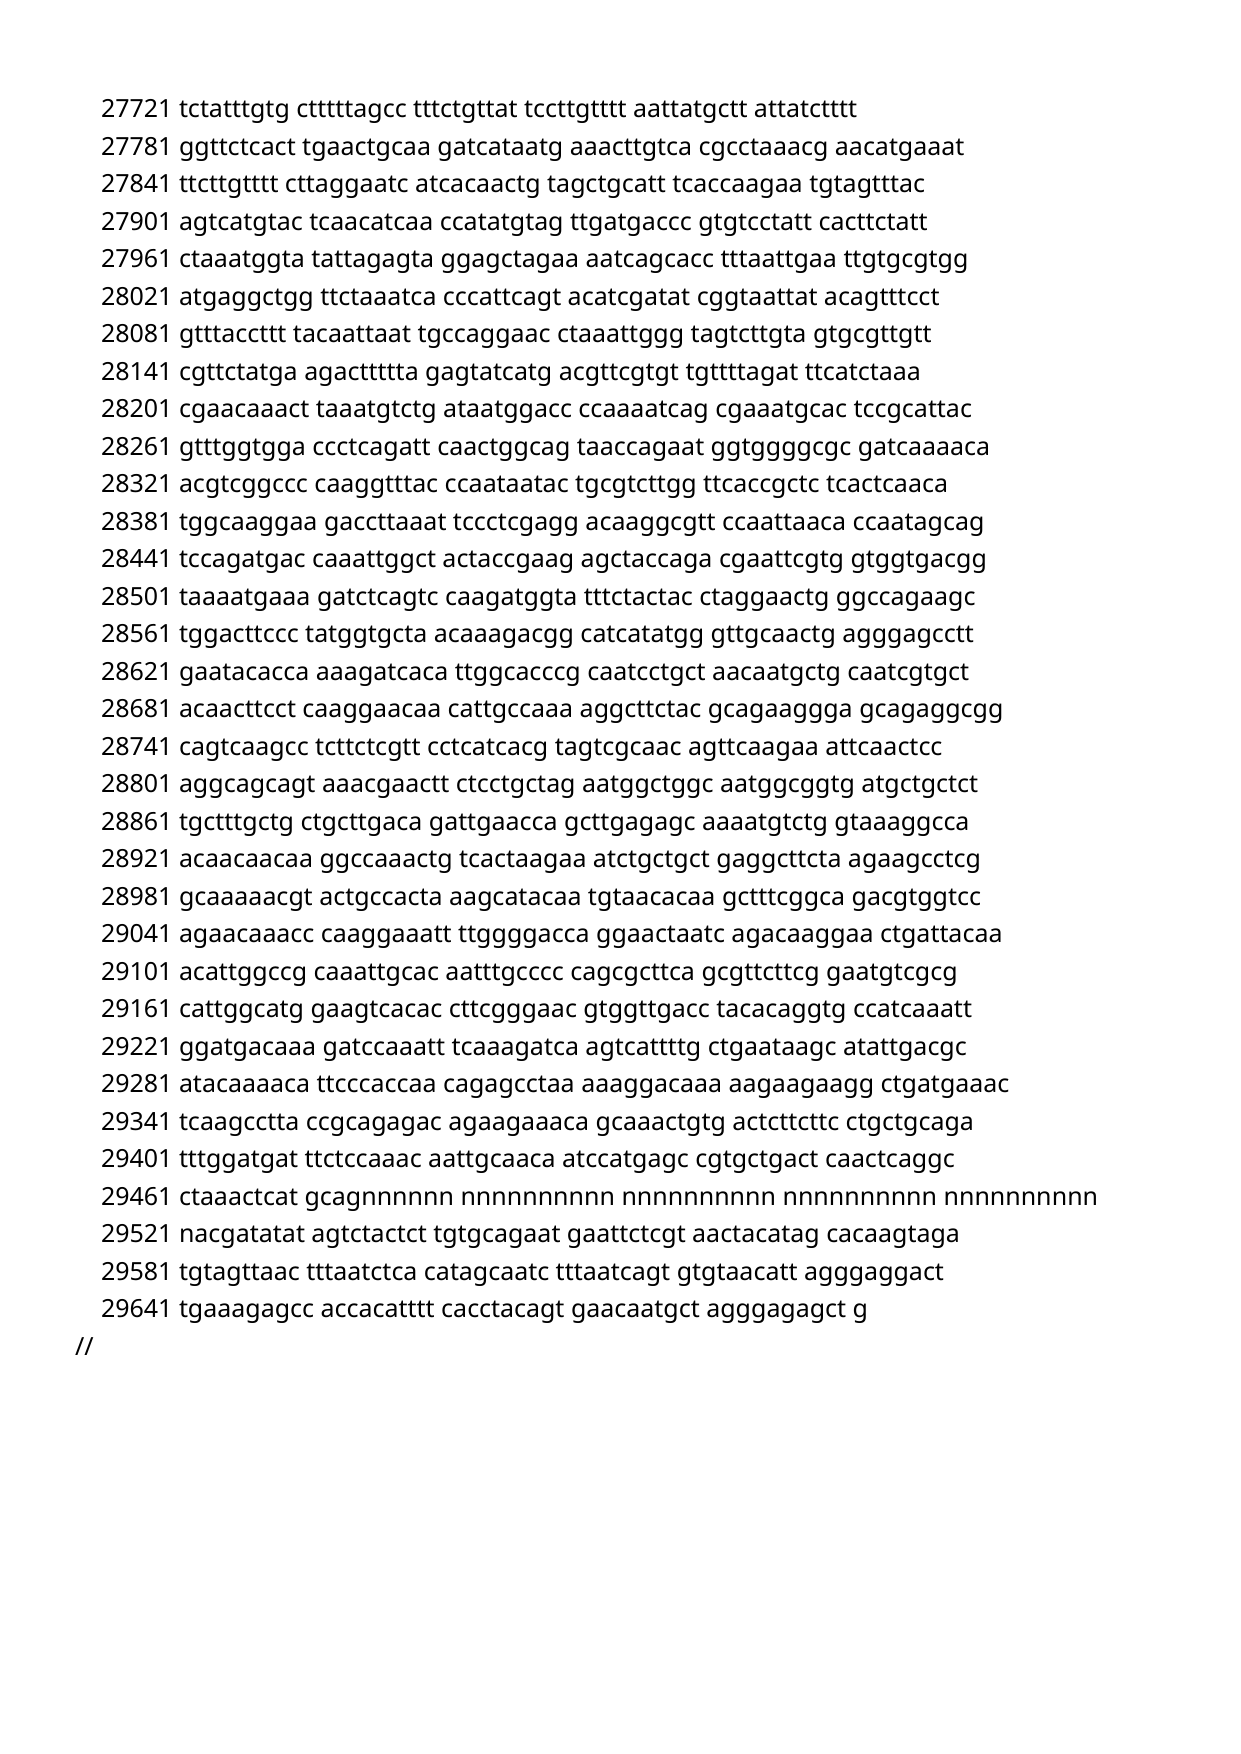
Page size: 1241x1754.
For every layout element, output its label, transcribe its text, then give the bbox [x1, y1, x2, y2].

text 28321 acgtcggccc caaggtttac ccaataatac tgcgtcttgg ttcaccgctc tcactcaaca [75, 464, 1165, 502]
text 28741 cagtcaagcc tcttctcgtt cctcatcacg tagtcgcaac agttcaagaa attcaactcc [75, 727, 1165, 764]
text 28021 atgaggctgg ttctaaatca cccattcagt acatcgatat cggtaattat acagtttcct [75, 277, 1165, 314]
text 29401 tttggatgat ttctccaaac aattgcaaca atccatgagc cgtgctgact caactcaggc [75, 1139, 1165, 1177]
text 27721 tctatttgtg ctttttagcc tttctgttat tccttgtttt aattatgctt attatctttt [75, 89, 1165, 127]
text 28141 cgttctatga agacttttta gagtatcatg acgttcgtgt tgttttagat ttcatctaaa [75, 352, 1165, 389]
text 29341 tcaagcctta ccgcagagac agaagaaaca gcaaactgtg actcttcttc ctgctgcaga [75, 1102, 1165, 1139]
text 29461 ctaaactcat gcagnnnnnn nnnnnnnnnn nnnnnnnnnn nnnnnnnnnn nnnnnnnnnn [75, 1177, 1165, 1214]
text 28261 gtttggtgga ccctcagatt caactggcag taaccagaat ggtggggcgc gatcaaaaca [75, 427, 1165, 464]
text 27961 ctaaatggta tattagagta ggagctagaa aatcagcacc tttaattgaa ttgtgcgtgg [75, 239, 1165, 277]
text 28501 taaaatgaaa gatctcagtc caagatggta tttctactac ctaggaactg ggccagaagc [75, 577, 1165, 614]
text 28921 acaacaacaa ggccaaactg tcactaagaa atctgctgct gaggcttcta agaagcctcg [75, 839, 1165, 877]
text 28201 cgaacaaact taaatgtctg ataatggacc ccaaaatcag cgaaatgcac tccgcattac [75, 389, 1165, 427]
text 29101 acattggccg caaattgcac aatttgcccc cagcgcttca gcgttcttcg gaatgtcgcg [75, 952, 1165, 989]
text 28081 gtttaccttt tacaattaat tgccaggaac ctaaattggg tagtcttgta gtgcgttgtt [75, 314, 1165, 352]
text 28681 acaacttcct caaggaacaa cattgccaaa aggcttctac gcagaaggga gcagaggcgg [75, 689, 1165, 727]
text 29521 nacgatatat agtctactct tgtgcagaat gaattctcgt aactacatag cacaagtaga [75, 1214, 1165, 1252]
text 28561 tggacttccc tatggtgcta acaaagacgg catcatatgg gttgcaactg agggagcctt [75, 614, 1165, 652]
text 27781 ggttctcact tgaactgcaa gatcataatg aaacttgtca cgcctaaacg aacatgaaat [75, 127, 1165, 164]
text 29581 tgtagttaac tttaatctca catagcaatc tttaatcagt gtgtaacatt agggaggact [75, 1252, 1165, 1289]
text // [75, 1327, 1165, 1364]
text 29041 agaacaaacc caaggaaatt ttggggacca ggaactaatc agacaaggaa ctgattacaa [75, 914, 1165, 952]
text 27841 ttcttgtttt cttaggaatc atcacaactg tagctgcatt tcaccaagaa tgtagtttac [75, 164, 1165, 202]
text 28981 gcaaaaacgt actgccacta aagcatacaa tgtaacacaa gctttcggca gacgtggtcc [75, 877, 1165, 914]
text 29641 tgaaagagcc accacatttt cacctacagt gaacaatgct agggagagct g [75, 1289, 1165, 1327]
text 28381 tggcaaggaa gaccttaaat tccctcgagg acaaggcgtt ccaattaaca ccaatagcag [75, 502, 1165, 539]
text 28801 aggcagcagt aaacgaactt ctcctgctag aatggctggc aatggcggtg atgctgctct [75, 764, 1165, 802]
text 29161 cattggcatg gaagtcacac cttcgggaac gtggttgacc tacacaggtg ccatcaaatt [75, 989, 1165, 1027]
text 29221 ggatgacaaa gatccaaatt tcaaagatca agtcattttg ctgaataagc atattgacgc [75, 1027, 1165, 1064]
text 28441 tccagatgac caaattggct actaccgaag agctaccaga cgaattcgtg gtggtgacgg [75, 539, 1165, 577]
text 29281 atacaaaaca ttcccaccaa cagagcctaa aaaggacaaa aagaagaagg ctgatgaaac [75, 1064, 1165, 1102]
text 27901 agtcatgtac tcaacatcaa ccatatgtag ttgatgaccc gtgtcctatt cacttctatt [75, 202, 1165, 239]
text 28621 gaatacacca aaagatcaca ttggcacccg caatcctgct aacaatgctg caatcgtgct [75, 652, 1165, 689]
text 28861 tgctttgctg ctgcttgaca gattgaacca gcttgagagc aaaatgtctg gtaaaggcca [75, 802, 1165, 839]
